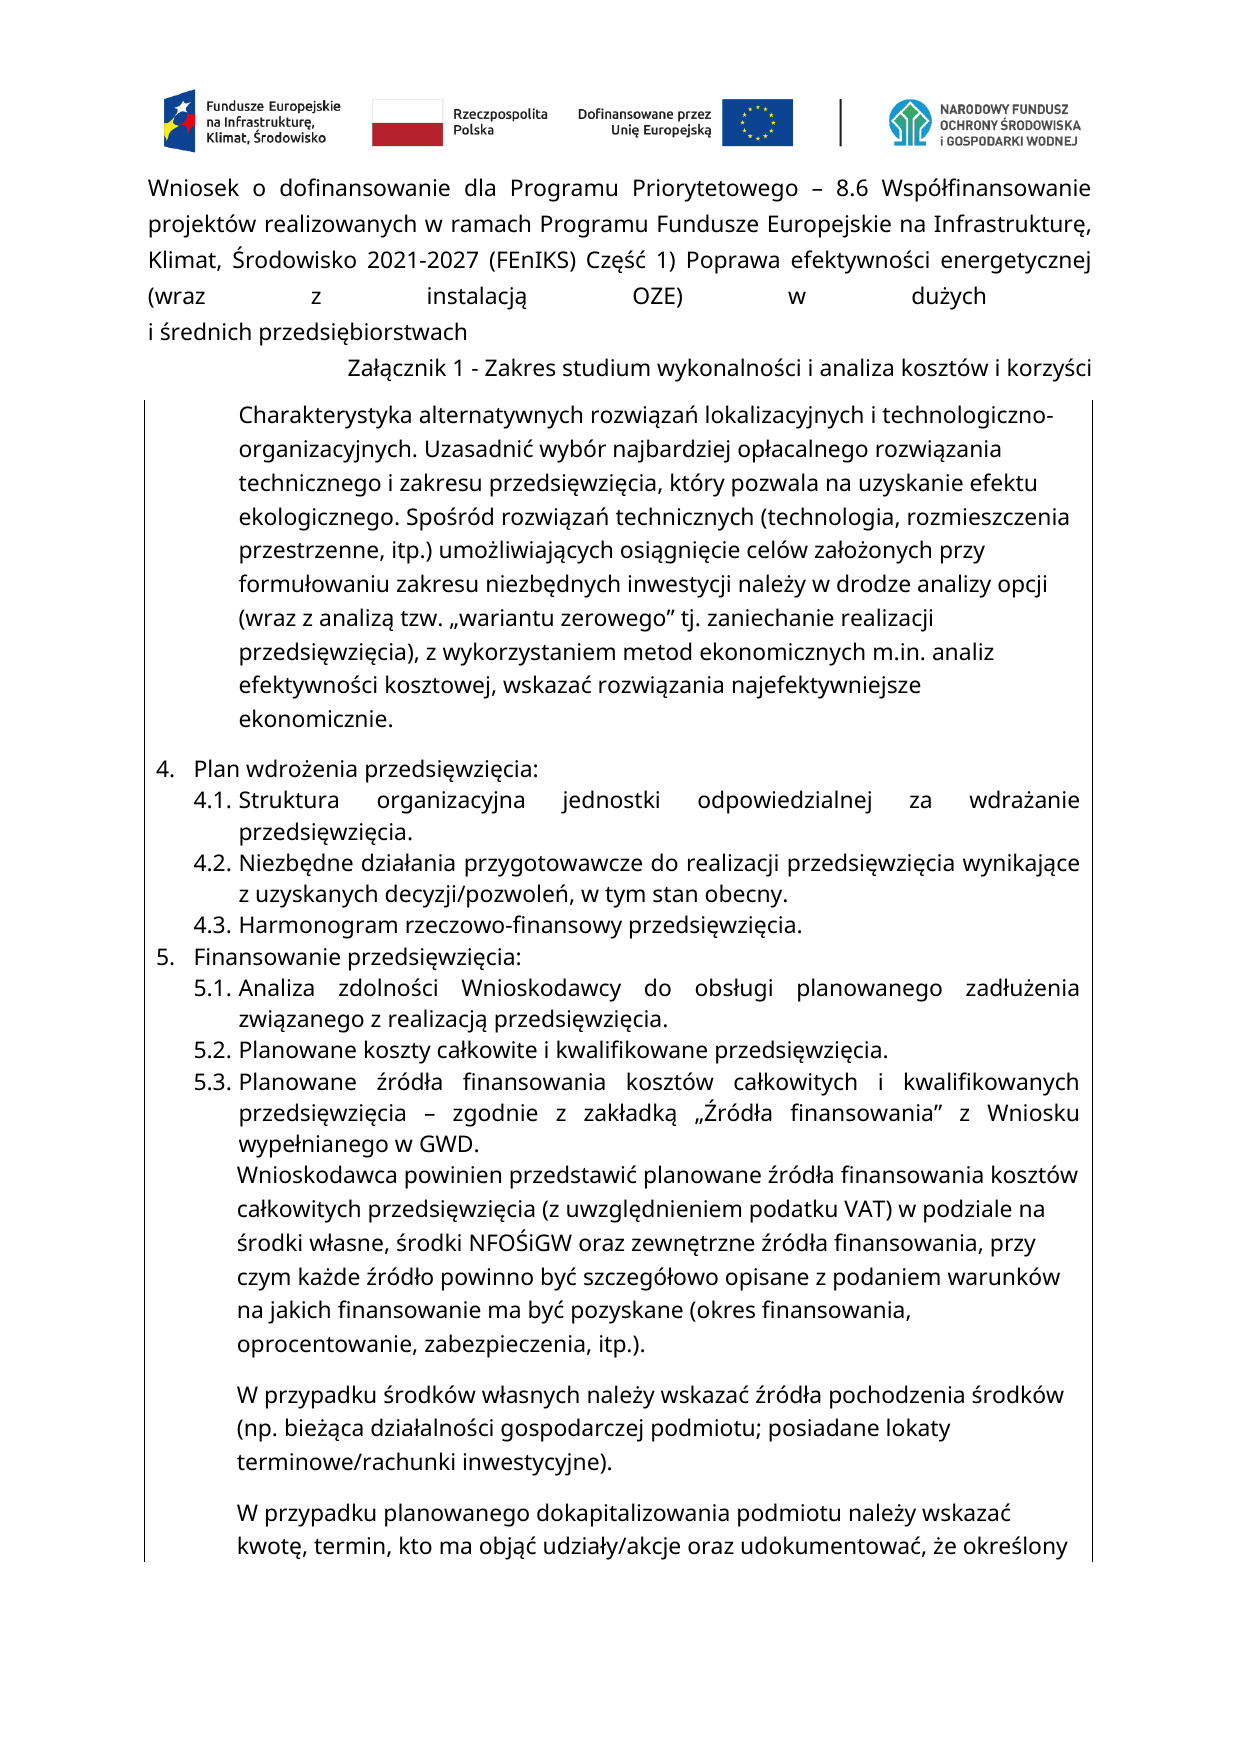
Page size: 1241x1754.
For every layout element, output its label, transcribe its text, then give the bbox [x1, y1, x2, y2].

table_cell Planowane koszty całkowite i kwalifikowane przedsięwzięcia. [145, 1035, 1092, 1066]
picture [147, 73, 1093, 168]
table_cell Plan wdrożenia przedsięwzięcia: [145, 753, 1092, 784]
table_cell Finansowanie przedsięwzięcia: [145, 941, 1092, 972]
table_cell Analiza zdolności Wnioskodawcy do obsługi planowanego zadłużenia związanego z realizacją przedsięwzięcia. [145, 972, 1092, 1034]
table_cell Harmonogram rzeczowo-finansowy przedsięwzięcia. [145, 910, 1092, 941]
table_cell Planowane źródła finansowania kosztów całkowitych i kwalifikowanych przedsięwzięcia – zgodnie z zakładką „Źródła finansowania” z Wniosku wypełnianego w GWD. [145, 1066, 1092, 1159]
table_cell Charakterystyka alternatywnych rozwiązań lokalizacyjnych i technologiczno-organizacyjnych. Uzasadnić wybór najbardziej opłacalnego rozwiązania technicznego i zakresu przedsięwzięcia, który pozwala na uzyskanie efektu ekologicznego. Spośród rozwiązań technicznych (technologia, rozmieszczenia przestrzenne, itp.) umożliwiających osiągnięcie celów założonych przy formułowaniu zakresu niezbędnych inwestycji należy w drodze analizy opcji (wraz z analizą tzw. „wariantu zerowego” tj. zaniechanie realizacji przedsięwzięcia), z wykorzystaniem metod ekonomicznych m.in. analiz efektywności kosztowej, wskazać rozwiązania najefektywniejsze ekonomicznie. [145, 400, 1092, 753]
table_cell Niezbędne działania przygotowawcze do realizacji przedsięwzięcia wynikające z uzyskanych decyzji/pozwoleń, w tym stan obecny. [145, 847, 1092, 909]
table_cell Struktura organizacyjna jednostki odpowiedzialnej za wdrażanie przedsięwzięcia. [145, 785, 1092, 847]
